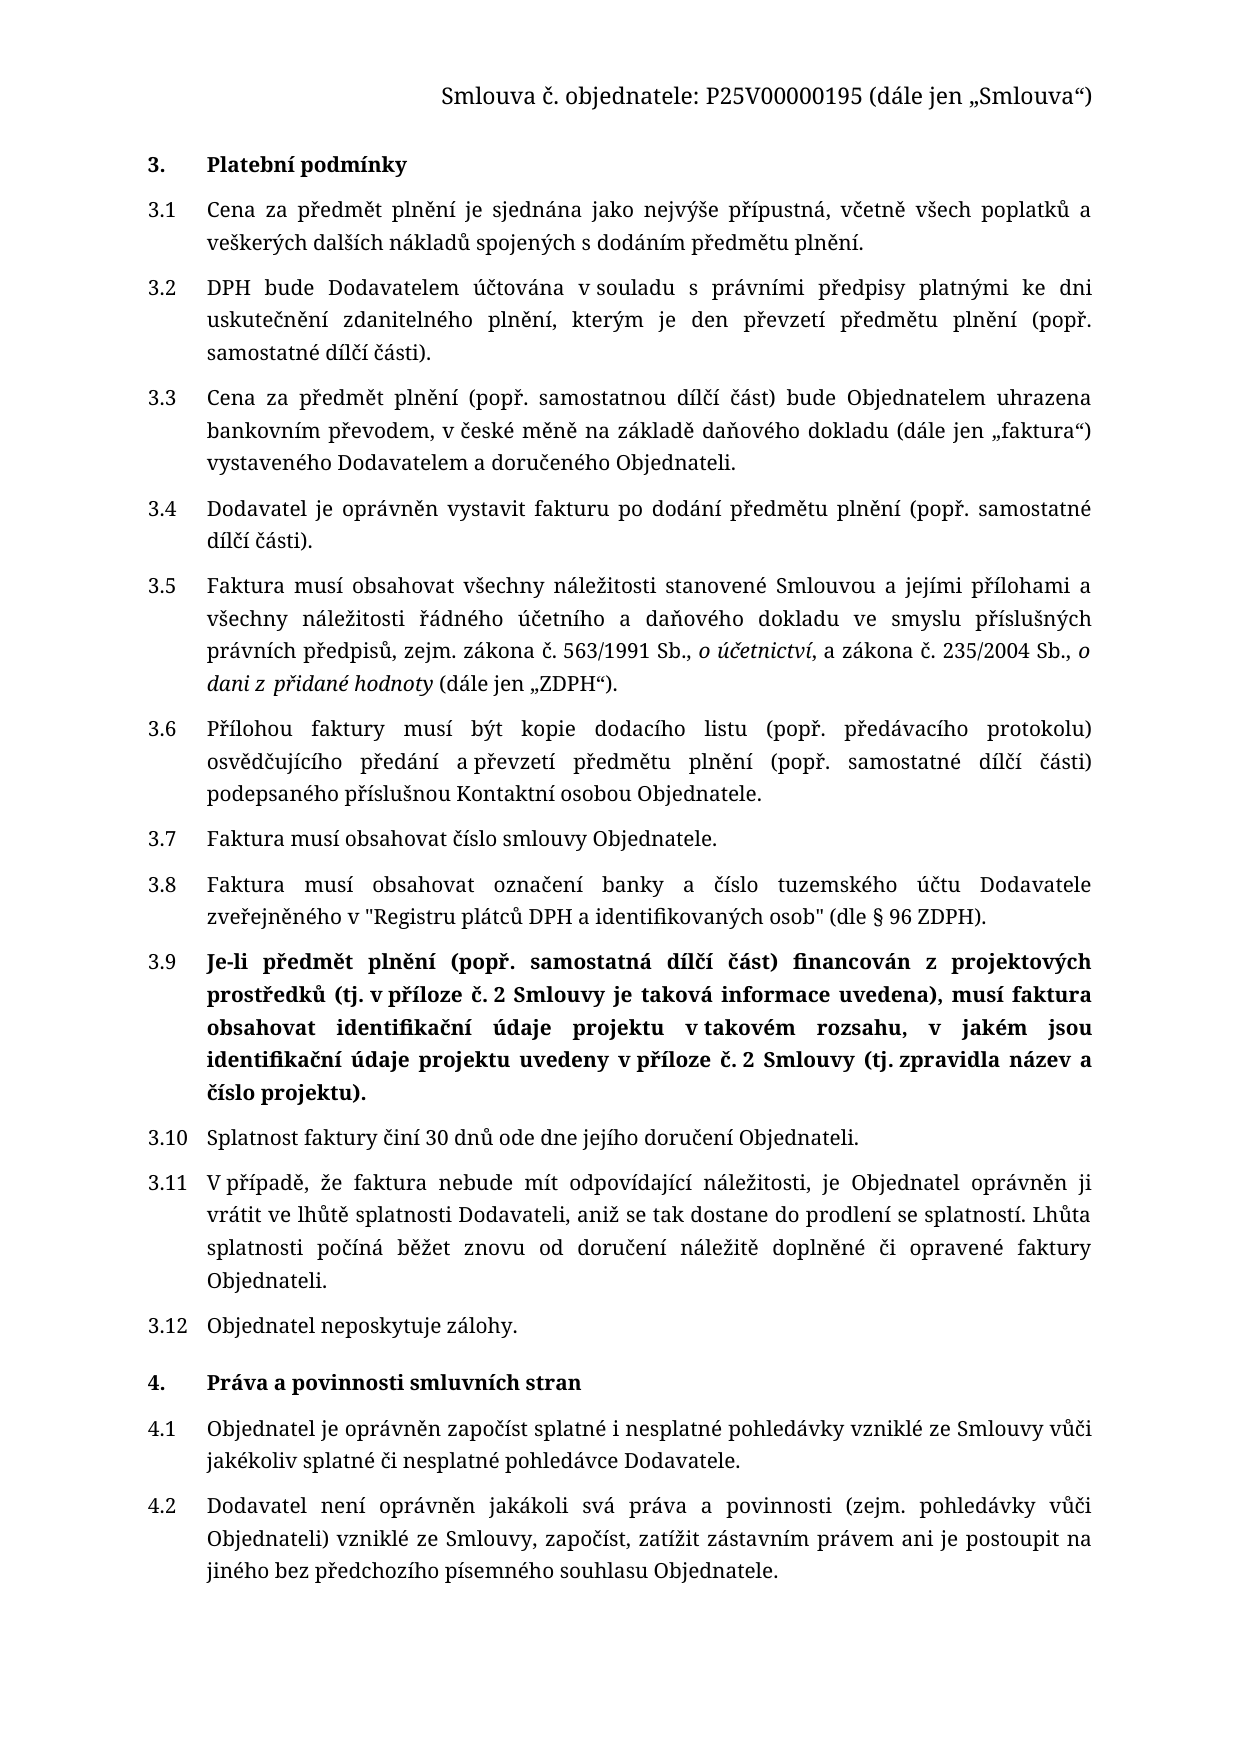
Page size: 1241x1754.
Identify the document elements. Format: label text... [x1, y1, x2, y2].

list Dodavatel není oprávněn jakákoli svá práva a povinnosti (zejm. pohledávky vůči Objednateli) vzniklé ze Smlouvy, započíst, zatížit zástavním právem ani je postoupit na jiného bez předchozího písemného souhlasu Objednatele. [148, 1491, 1093, 1585]
list Objednatel neposkytuje zálohy. [148, 1311, 1093, 1339]
list DPH bude Dodavatelem účtována v souladu s právními předpisy platnými ke dni uskutečnění zdanitelného plnění, kterým je den převzetí předmětu plnění (popř. samostatné dílčí části). [148, 273, 1093, 367]
list Splatnost faktury činí 30 dnů ode dne jejího doručení Objednateli. [148, 1123, 1093, 1151]
list Objednatel je oprávněn započíst splatné i nesplatné pohledávky vzniklé ze Smlouvy vůči jakékoliv splatné či nesplatné pohledávce Dodavatele. [148, 1414, 1093, 1475]
list Cena za předmět plnění je sjednána jako nejvýše přípustná, včetně všech poplatků a veškerých dalších nákladů spojených s dodáním předmětu plnění. [148, 195, 1093, 256]
list Přílohou faktury musí být kopie dodacího listu (popř. předávacího protokolu) osvědčujícího předání a převzetí předmětu plnění (popř. samostatné dílčí části) podepsaného příslušnou Kontaktní osobou Objednatele. [148, 714, 1093, 808]
list Platební podmínky [148, 150, 1093, 179]
list Práva a povinnosti smluvních stran [148, 1368, 1093, 1397]
list Faktura musí obsahovat všechny náležitosti stanovené Smlouvou a jejími přílohami a všechny náležitosti řádného účetního a daňového dokladu ve smyslu příslušných právních předpisů, zejm. zákona č. 563/1991 Sb., o účetnictví, a zákona č. 235/2004 Sb., o dani z přidané hodnoty (dále jen „ZDPH“). [148, 571, 1093, 698]
list Cena za předmět plnění (popř. samostatnou dílčí část) bude Objednatelem uhrazena bankovním převodem, v české měně na základě daňového dokladu (dále jen „faktura“) vystaveného Dodavatelem a doručeného Objednateli. [148, 383, 1093, 477]
list Faktura musí obsahovat číslo smlouvy Objednatele. [148, 824, 1093, 853]
list Dodavatel je oprávněn vystavit fakturu po dodání předmětu plnění (popř. samostatné dílčí části). [148, 494, 1093, 555]
list Je-li předmět plnění (popř. samostatná dílčí část) financován z projektových prostředků (tj. v příloze č. 2 Smlouvy je taková informace uvedena), musí faktura obsahovat identifikační údaje projektu v takovém rozsahu, v jakém jsou identifikační údaje projektu uvedeny v příloze č. 2 Smlouvy (tj. zpravidla název a číslo projektu). [148, 947, 1093, 1106]
list V případě, že faktura nebude mít odpovídající náležitosti, je Objednatel oprávněn ji vrátit ve lhůtě splatnosti Dodavateli, aniž se tak dostane do prodlení se splatností. Lhůta splatnosti počíná běžet znovu od doručení náležitě doplněné či opravené faktury Objednateli. [148, 1168, 1093, 1294]
list Faktura musí obsahovat označení banky a číslo tuzemského účtu Dodavatele zveřejněného v "Registru plátců DPH a identifikovaných osob" (dle § 96 ZDPH). [148, 870, 1093, 931]
